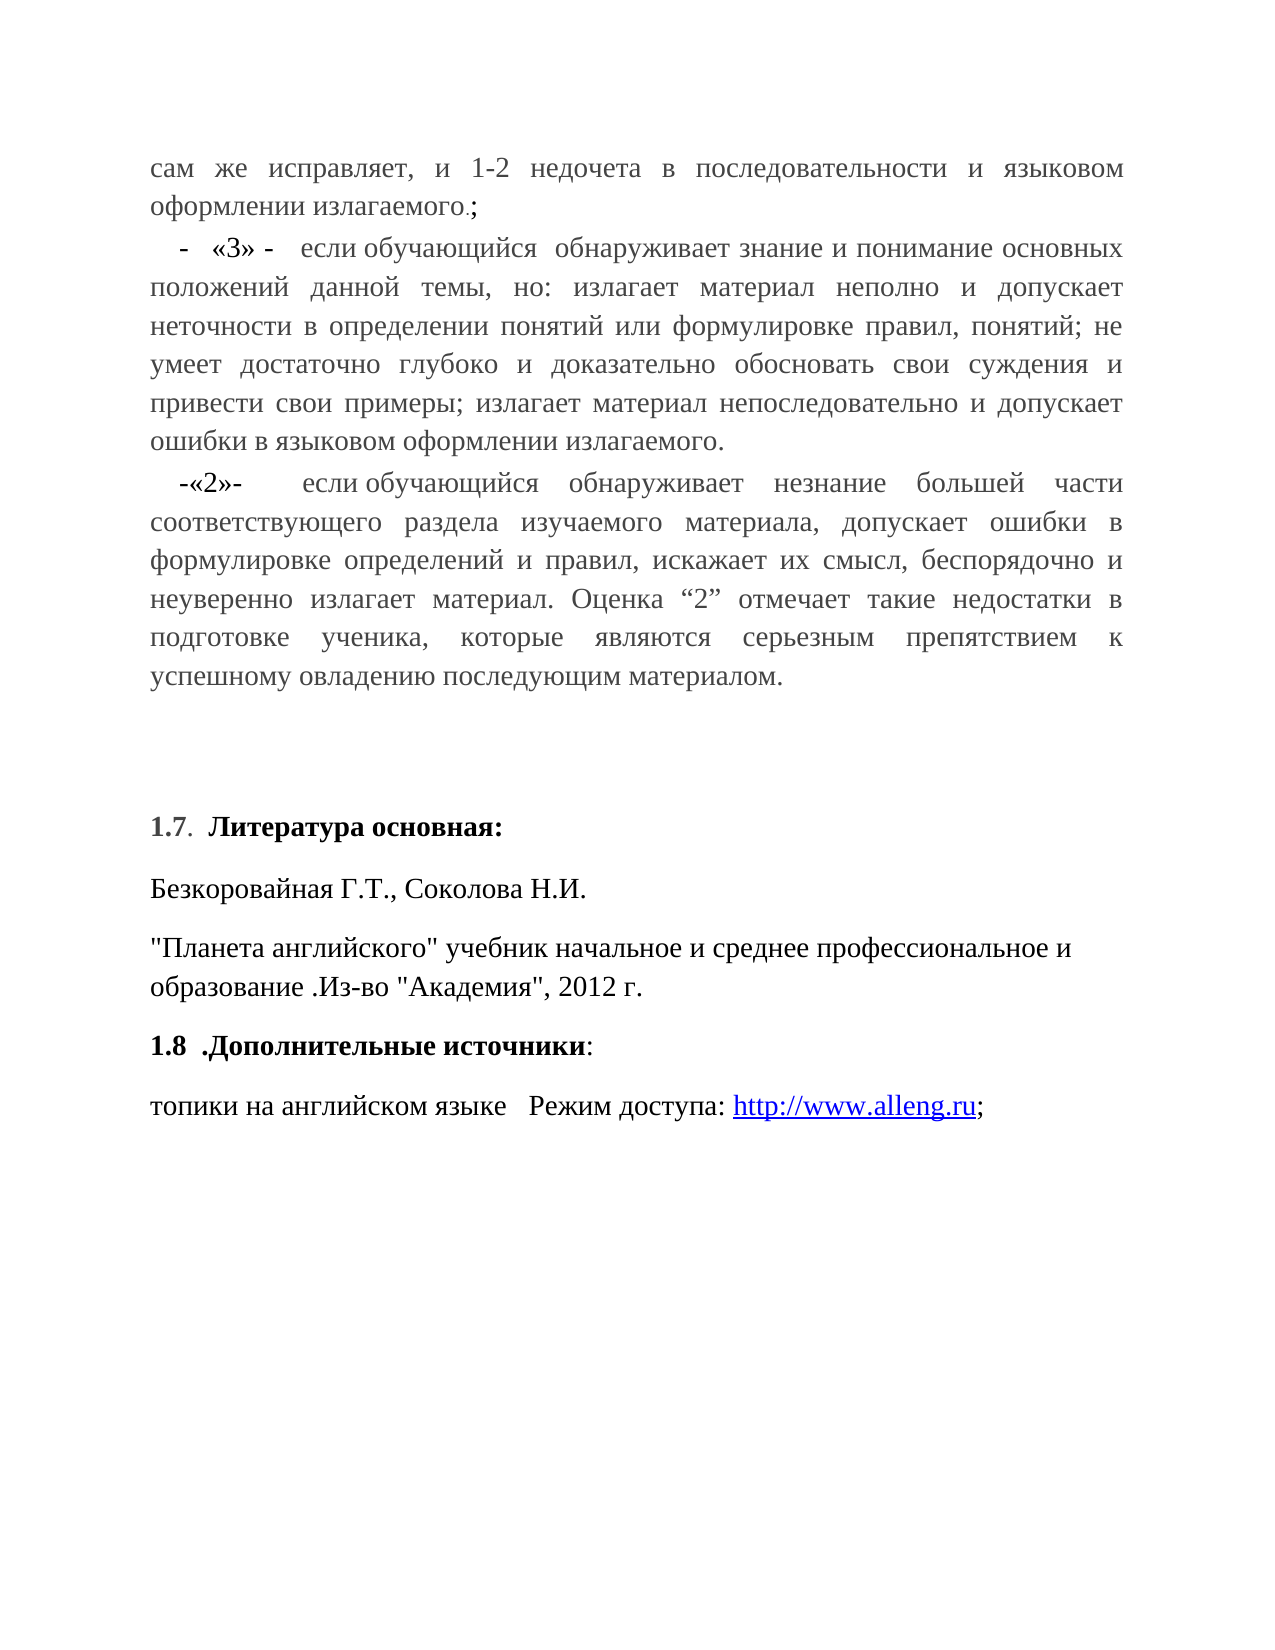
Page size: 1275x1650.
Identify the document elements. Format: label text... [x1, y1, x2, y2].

text "Планета английского" учебник начальное и среднее профессиональное и образование .Из-во "Академия", 2012 г. [150, 931, 1125, 1003]
text - «3» - если обучающийся обнаруживает знание и понимание основных положений данной темы, но: излагает материал неполно и допускает неточности в определении понятий или формулировке правил, понятий; не умеет достаточно глубоко и доказательно обосновать свои суждения и привести свои примеры; излагает материал непоследовательно и допускает ошибки в языковом оформлении излагаемого. [150, 231, 1124, 457]
text 1.8 .Дополнительные источники: [150, 1028, 1125, 1062]
text -«2»- если обучающийся обнаруживает незнание большей части соответствующего раздела изучаемого материала, допускает ошибки в формулировке определений и правил, искажает их смысл, беспорядочно и неуверенно излагает материал. Оценка “2” отмечает такие недостатки в подготовке ученика, которые являются серьезным препятствием к успешному овладению последующим материалом. [150, 465, 1124, 692]
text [150, 150, 1125, 222]
text Безкоровайная Г.Т., Соколова Н.И. [150, 871, 1125, 905]
text топики на английском языке Режим доступа: http://www.alleng.ru; [150, 1088, 1125, 1121]
text 1.7. Литература основная: [150, 809, 1125, 843]
